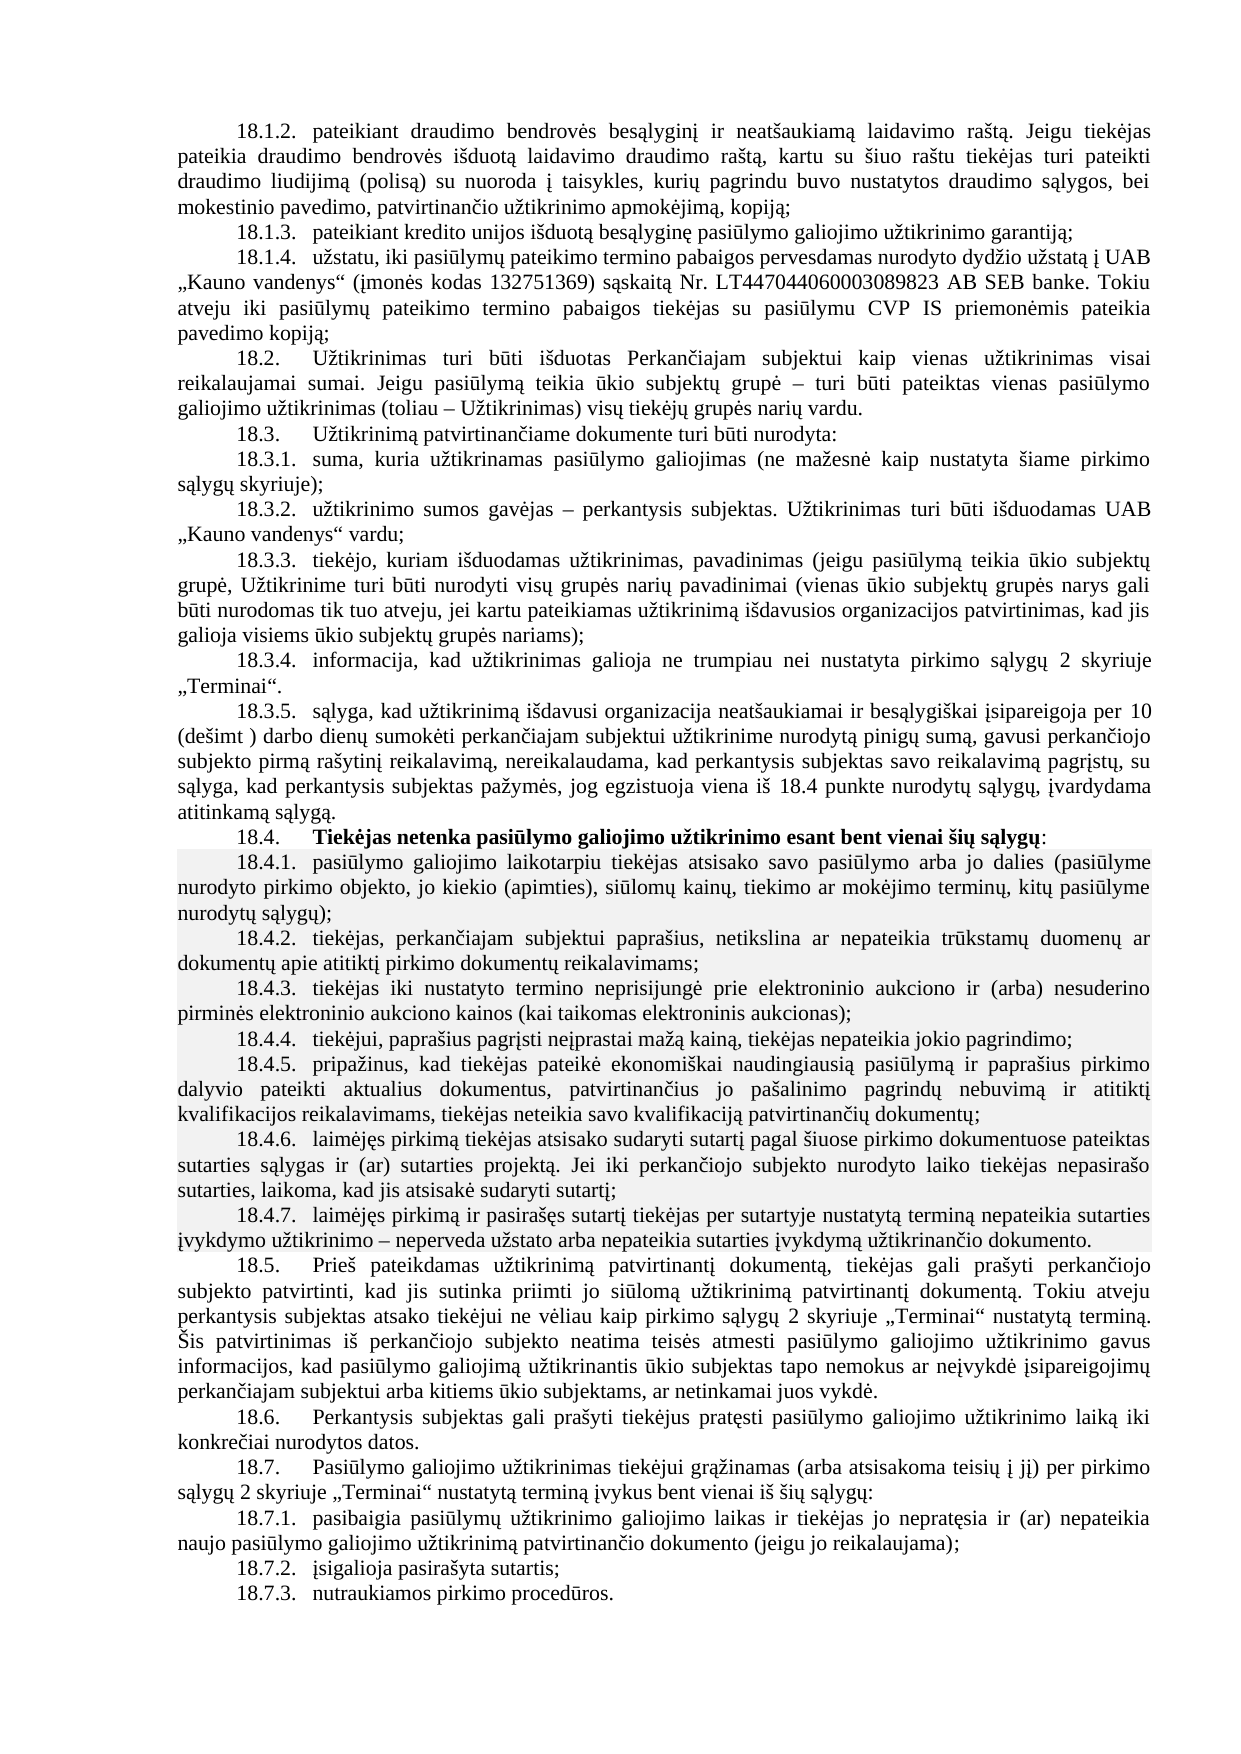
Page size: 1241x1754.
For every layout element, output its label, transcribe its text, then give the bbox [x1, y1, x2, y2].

list sąlyga, kad užtikrinimą išdavusi organizacija neatšaukiamai ir besąlygiškai įsipareigoja per 10 (dešimt ) darbo dienų sumokėti perkančiajam subjektui užtikrinime nurodytą pinigų sumą, gavusi perkančiojo subjekto pirmą rašytinį reikalavimą, nereikalaudama, kad perkantysis subjektas savo reikalavimą pagrįstų, su sąlyga, kad perkantysis subjektas pažymės, jog egzistuoja viena iš ‎18.4 punkte nurodytų sąlygų, įvardydama atitinkamą sąlygą. [177, 698, 1152, 824]
list Pasiūlymo galiojimo užtikrinimas tiekėjui grąžinamas (arba atsisakoma teisių į jį) per pirkimo sąlygų ‎2 skyriuje „Terminai“ nustatytą terminą įvykus bent vienai iš šių sąlygų: [177, 1454, 1152, 1504]
list Tiekėjas netenka pasiūlymo galiojimo užtikrinimo esant bent vienai šių sąlygų: [177, 824, 1152, 849]
list pripažinus, kad tiekėjas pateikė ekonomiškai naudingiausią pasiūlymą ir paprašius pirkimo dalyvio pateikti aktualius dokumentus, patvirtinančius jo pašalinimo pagrindų nebuvimą ir atitiktį kvalifikacijos reikalavimams, tiekėjas neteikia savo kvalifikaciją patvirtinančių dokumentų; [177, 1051, 1152, 1126]
list pateikiant kredito unijos išduotą besąlyginę pasiūlymo galiojimo užtikrinimo garantiją; [177, 219, 1152, 244]
list užstatu, iki pasiūlymų pateikimo termino pabaigos pervesdamas nurodyto dydžio užstatą į UAB „Kauno vandenys“ (įmonės kodas 132751369) sąskaitą Nr. LT447044060003089823 AB SEB banke. Tokiu atveju iki pasiūlymų pateikimo termino pabaigos tiekėjas su pasiūlymu CVP IS priemonėmis pateikia pavedimo kopiją; [177, 244, 1152, 345]
list laimėjęs pirkimą ir pasirašęs sutartį tiekėjas per sutartyje nustatytą terminą nepateikia sutarties įvykdymo užtikrinimo – neperveda užstato arba nepateikia sutarties įvykdymą užtikrinančio dokumento. [177, 1202, 1152, 1252]
list pateikiant draudimo bendrovės besąlyginį ir neatšaukiamą laidavimo raštą. Jeigu tiekėjas pateikia draudimo bendrovės išduotą laidavimo draudimo raštą, kartu su šiuo raštu tiekėjas turi pateikti draudimo liudijimą (polisą) su nuoroda į taisykles, kurių pagrindu buvo nustatytos draudimo sąlygos, bei mokestinio pavedimo, patvirtinančio užtikrinimo apmokėjimą, kopiją; [177, 118, 1152, 219]
list Perkantysis subjektas gali prašyti tiekėjus pratęsti pasiūlymo galiojimo užtikrinimo laiką iki konkrečiai nurodytos datos. [177, 1404, 1152, 1454]
list tiekėjas, perkančiajam subjektui paprašius, netikslina ar nepateikia trūkstamų duomenų ar dokumentų apie atitiktį pirkimo dokumentų reikalavimams; [177, 925, 1152, 975]
list Užtikrinimas turi būti išduotas Perkančiajam subjektui kaip vienas užtikrinimas visai reikalaujamai sumai. Jeigu pasiūlymą teikia ūkio subjektų grupė – turi būti pateiktas vienas pasiūlymo galiojimo užtikrinimas (toliau – Užtikrinimas) visų tiekėjų grupės narių vardu. [177, 345, 1152, 421]
list laimėjęs pirkimą tiekėjas atsisako sudaryti sutartį pagal šiuose pirkimo dokumentuose pateiktas sutarties sąlygas ir (ar) sutarties projektą. Jei iki perkančiojo subjekto nurodyto laiko tiekėjas nepasirašo sutarties, laikoma, kad jis atsisakė sudaryti sutartį; [177, 1126, 1152, 1202]
list pasibaigia pasiūlymų užtikrinimo galiojimo laikas ir tiekėjas jo nepratęsia ir (ar) nepateikia naujo pasiūlymo galiojimo užtikrinimą patvirtinančio dokumento (jeigu jo reikalaujama); [177, 1504, 1152, 1555]
list Prieš pateikdamas užtikrinimą patvirtinantį dokumentą, tiekėjas gali prašyti perkančiojo subjekto patvirtinti, kad jis sutinka priimti jo siūlomą užtikrinimą patvirtinantį dokumentą. Tokiu atveju perkantysis subjektas atsako tiekėjui ne vėliau kaip pirkimo sąlygų ‎2 skyriuje „Terminai“ nustatytą terminą. Šis patvirtinimas iš perkančiojo subjekto neatima teisės atmesti pasiūlymo galiojimo užtikrinimo gavus informacijos, kad pasiūlymo galiojimą užtikrinantis ūkio subjektas tapo nemokus ar neįvykdė įsipareigojimų perkančiajam subjektui arba kitiems ūkio subjektams, ar netinkamai juos vykdė. [177, 1252, 1152, 1404]
list pasiūlymo galiojimo laikotarpiu tiekėjas atsisako savo pasiūlymo arba jo dalies (pasiūlyme nurodyto pirkimo objekto, jo kiekio (apimties), siūlomų kainų, tiekimo ar mokėjimo terminų, kitų pasiūlyme nurodytų sąlygų); [177, 849, 1152, 925]
list įsigalioja pasirašyta sutartis; [177, 1555, 1152, 1580]
list suma, kuria užtikrinamas pasiūlymo galiojimas (ne mažesnė kaip nustatyta šiame pirkimo sąlygų skyriuje); [177, 446, 1152, 496]
list Užtikrinimą patvirtinančiame dokumente turi būti nurodyta: [177, 421, 1152, 446]
list nutraukiamos pirkimo procedūros. [177, 1580, 1152, 1605]
list informacija, kad užtikrinimas galioja ne trumpiau nei nustatyta pirkimo sąlygų ‎2 skyriuje „Terminai“. [177, 647, 1152, 698]
list tiekėjo, kuriam išduodamas užtikrinimas, pavadinimas (jeigu pasiūlymą teikia ūkio subjektų grupė, Užtikrinime turi būti nurodyti visų grupės narių pavadinimai (vienas ūkio subjektų grupės narys gali būti nurodomas tik tuo atveju, jei kartu pateikiamas užtikrinimą išdavusios organizacijos patvirtinimas, kad jis galioja visiems ūkio subjektų grupės nariams); [177, 547, 1152, 647]
list tiekėjas iki nustatyto termino neprisijungė prie elektroninio aukciono ir (arba) nesuderino pirminės elektroninio aukciono kainos (kai taikomas elektroninis aukcionas); [177, 975, 1152, 1026]
list tiekėjui, paprašius pagrįsti neįprastai mažą kainą, tiekėjas nepateikia jokio pagrindimo; [177, 1026, 1152, 1051]
list užtikrinimo sumos gavėjas – perkantysis subjektas. Užtikrinimas turi būti išduodamas UAB „Kauno vandenys“ vardu; [177, 496, 1152, 547]
